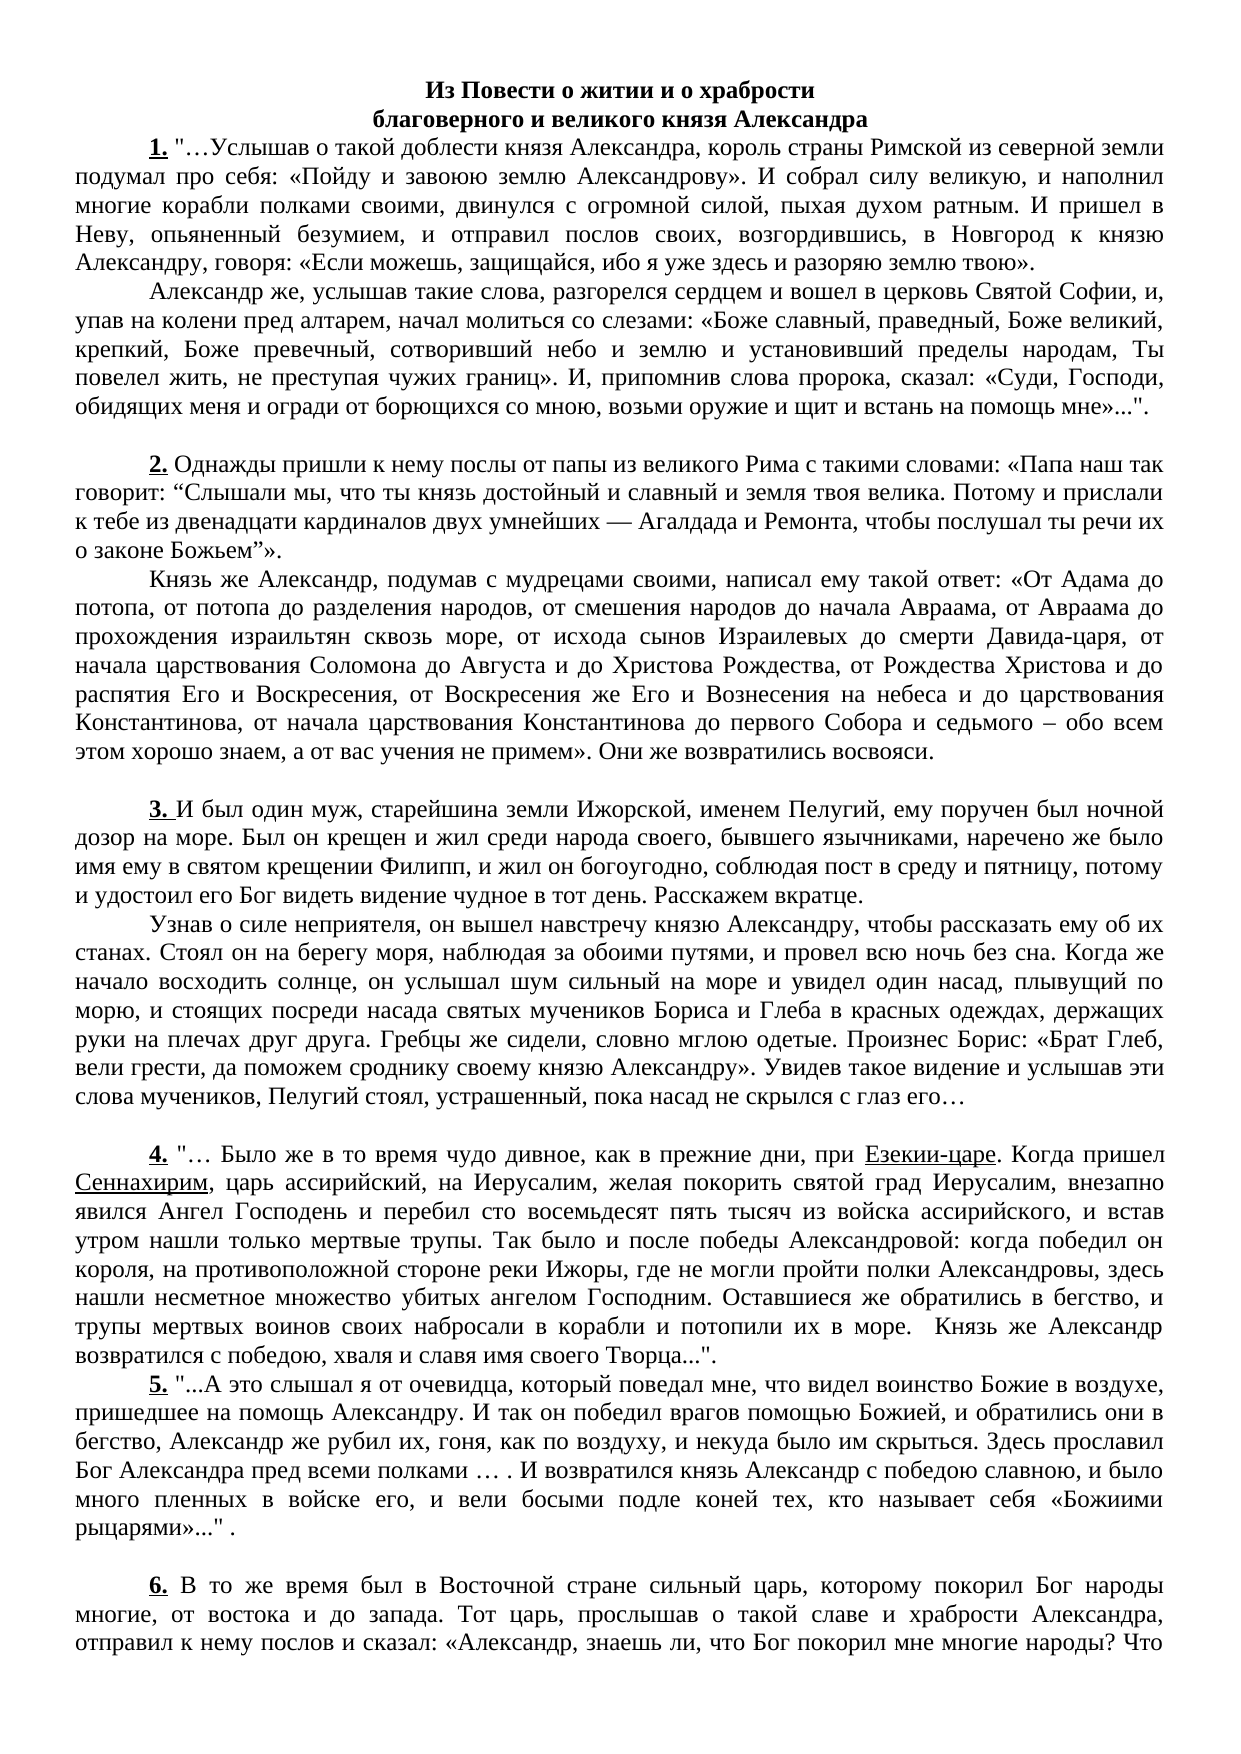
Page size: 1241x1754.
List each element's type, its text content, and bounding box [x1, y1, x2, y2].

text благоверного и великого князя Александра [75, 104, 1165, 132]
text Князь же Александр, подумав с мудрецами своими, написал ему такой ответ: «От Адама до потопа, от потопа до разделения народов, от смешения народов до начала Авраама, от Авраама до прохождения израильтян сквозь море, от исхода сынов Израилевых до смерти Давида-царя, от начала царствования Соломона до Августа и до Христова Рождества, от Рождества Христова и до распятия Его и Воскресения, от Воскресения же Его и Вознесения на небеса и до царствования Константинова, от начала царствования Константинова до первого Собора и седьмого – обо всем этом хорошо знаем, а от вас учения не примем». Они же возвратились восвояси. [75, 564, 1165, 765]
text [75, 1570, 1165, 1656]
text Александр же, услышав такие слова, разгорелся сердцем и вошел в церковь Святой Софии, и, упав на колени пред алтарем, начал молиться со слезами: «Боже славный, праведный, Боже великий, крепкий, Боже превечный, сотворивший небо и землю и установивший пределы народам, Ты повелел жить, не преступая чужих границ». И, припомнив слова пророка, сказал: «Суди, Господи, обидящих меня и огради от борющихся со мною, возьми оружие и щит и встань на помощь мне»...". [75, 276, 1165, 420]
text Узнав о силе неприятеля, он вышел навстречу князю Александру, чтобы рассказать ему об их станах. Стоял он на берегу моря, наблюдая за обоими путями, и провел всю ночь без сна. Когда же начало восходить солнце, он услышал шум сильный на море и увидел один насад, плывущий по морю, и стоящих посреди насада святых мучеников Бориса и Глеба в красных одеждах, держащих руки на плечах друг друга. Гребцы же сидели, словно мглою одетые. Произнес Борис: «Брат Глеб, вели грести, да поможем сроднику своему князю Александру». Увидев такое видение и услышав эти слова мучеников, Пелугий стоял, устрашенный, пока насад не скрылся с глаз его… [75, 909, 1165, 1110]
text 3. И был один муж, старейшина земли Ижорской, именем Пелугий, ему поручен был ночной дозор на море. Был он крещен и жил среди народа своего, бывшего язычниками, наречено же было имя ему в святом крещении Филипп, и жил он богоугодно, соблюдая пост в среду и пятницу, потому и удостоил его Бог видеть видение чудное в тот день. Расскажем вкратце. [75, 794, 1165, 909]
text 4. "… Было же в то время чудо дивное, как в прежние дни, при Езекии-царе. Когда пришел Сеннахирим, царь ассирийский, на Иерусалим, желая покорить святой град Иерусалим, внезапно явился Ангел Господень и перебил сто восемьдесят пять тысяч из войска ассирийского, и встав утром нашли только мертвые трупы. Так было и после победы Александровой: когда победил он короля, на противоположной стороне реки Ижоры, где не могли пройти полки Александровы, здесь нашли несметное множество убитых ангелом Господним. Оставшиеся же обратились в бегство, и трупы мертвых воинов своих набросали в корабли и потопили их в море. Князь же Александр возвратился с победою, хваля и славя имя своего Творца...". [75, 1139, 1165, 1369]
text 2. Однажды пришли к нему послы от папы из великого Рима с такими словами: «Папа наш так говорит: “Слышали мы, что ты князь достойный и славный и земля твоя велика. Потому и прислали к тебе из двенадцати кардиналов двух умнейших — Агалдада и Ремонта, чтобы послушал ты речи их о законе Божьем”». [75, 449, 1165, 564]
text 5. "...А это слышал я от очевидца, который поведал мне, что видел воинство Божие в воздухе, пришедшее на помощь Александру. И так он победил врагов помощью Божией, и обратились они в бегство, Александр же рубил их, гоня, как по воздуху, и некуда было им скрыться. Здесь прославил Бог Александра пред всеми полками … . И возвратился князь Александр с победою славною, и было много пленных в войске его, и вели босыми подле коней тех, кто называет себя «Божиими рыцарями»..." . [75, 1369, 1165, 1541]
text 1. "…Услышав о такой доблести князя Александра, король страны Римской из северной земли подумал про себя: «Пойду и завоюю землю Александрову». И собрал силу великую, и наполнил многие корабли полками своими, двинулся с огромной силой, пыхая духом ратным. И пришел в Неву, опьяненный безумием, и отправил послов своих, возгордившись, в Новгород к князю Александру, говоря: «Если можешь, защищайся, ибо я уже здесь и разоряю землю твою». [75, 132, 1165, 276]
text Из Повести о житии и о храбрости [75, 75, 1165, 104]
